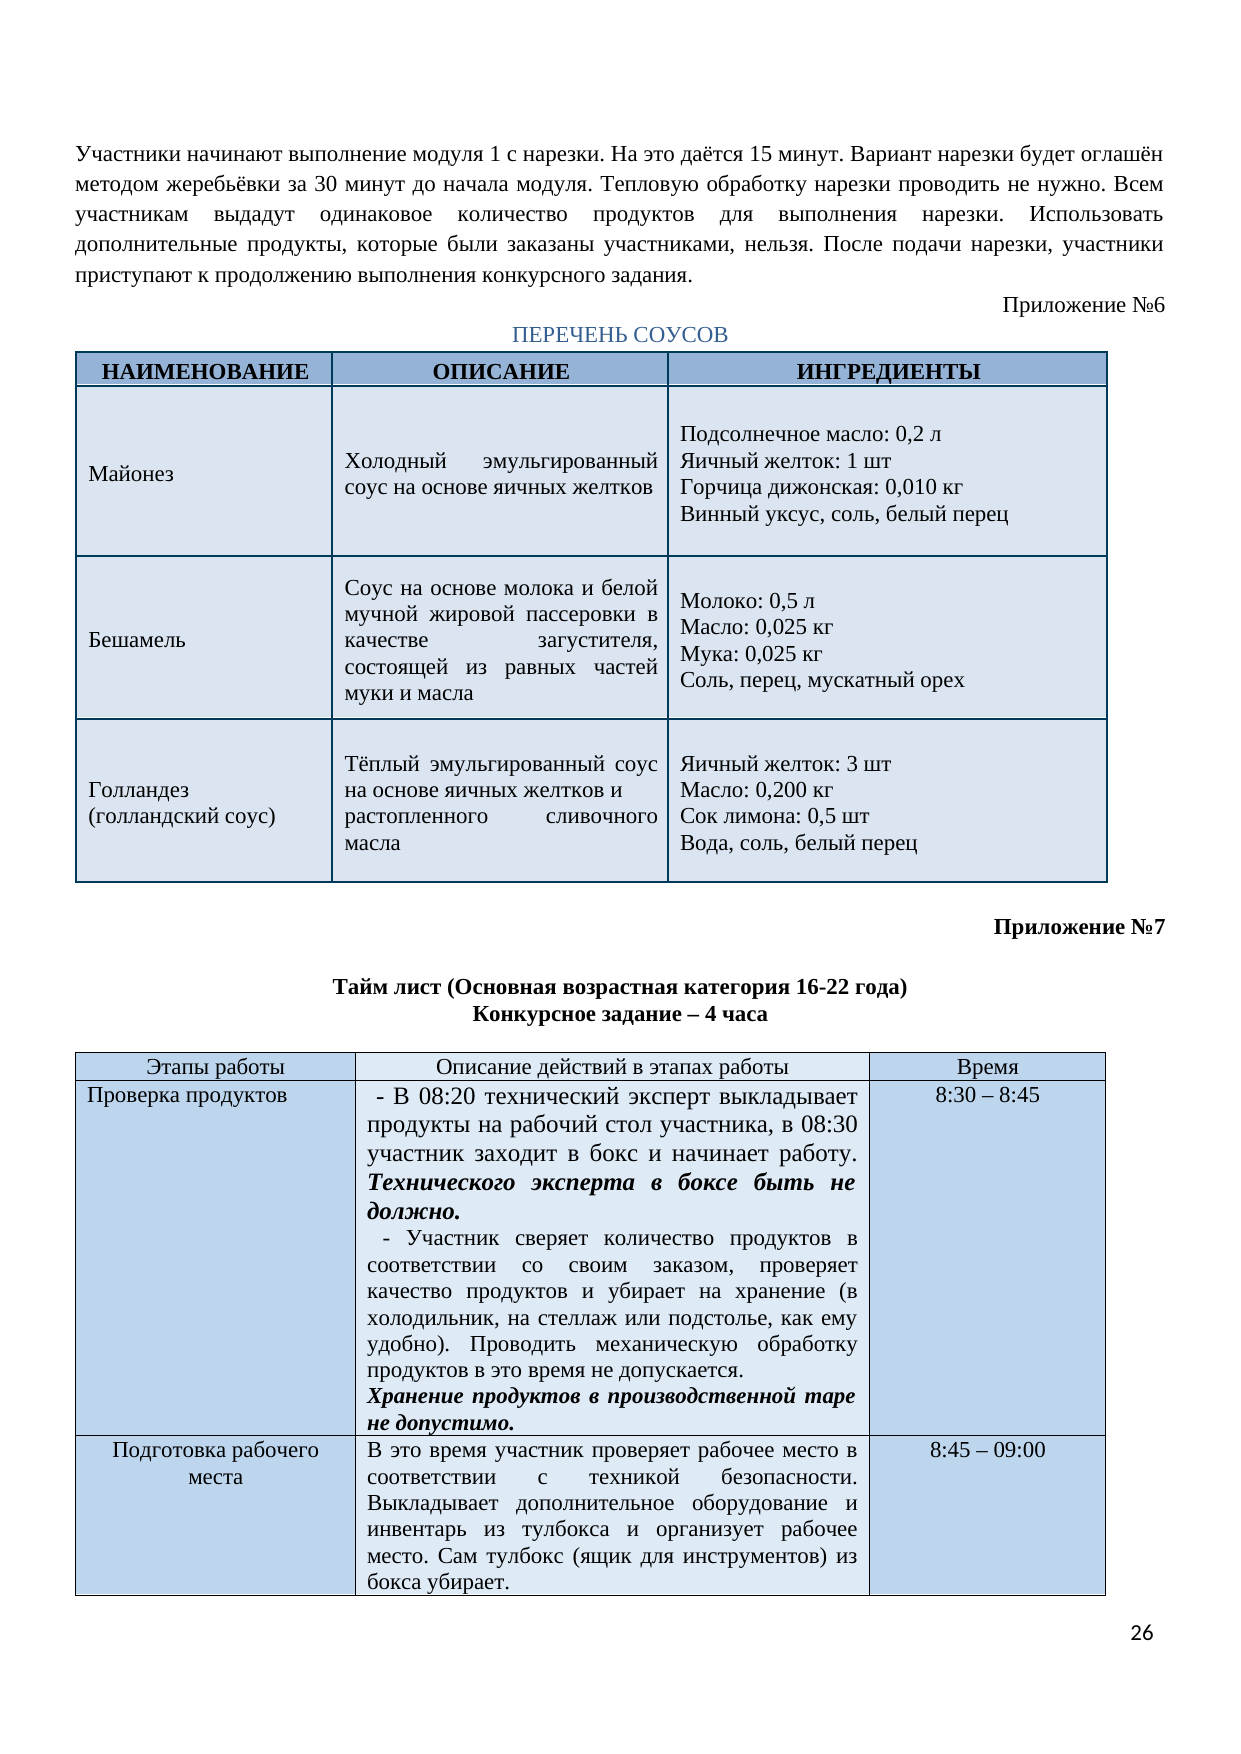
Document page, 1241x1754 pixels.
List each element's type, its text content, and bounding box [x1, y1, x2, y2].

text Приложение №7 [75, 913, 1165, 939]
table_cell Подготовка рабочего места [76, 1436, 355, 1594]
table_cell В это время участник проверяет рабочее место в соответствии с техникой безопасности. Выкладывает дополнительное оборудование и инвентарь из тулбокса и организует рабочее место. Сам тулбокс (ящик для инструментов) из бокса убирает. [356, 1436, 869, 1594]
table_cell - В 08:20 технический эксперт выкладывает продукты на рабочий стол участника, в 08:30 участник заходит в бокс и начинает работу. Технического эксперта в боксе быть не должно. - Участник сверяет количество продуктов в соответствии со своим заказом, проверяет качество продуктов и убирает на хранение (в холодильник, на стеллаж или подстолье, как ему удобно). Проводить механическую обработку продуктов в это время не допускается. Хранение продуктов в производственной таре не допустимо. [356, 1081, 869, 1435]
table_cell Майонез [77, 387, 331, 555]
table_cell Подсолнечное масло: 0,2 л Яичный желток: 1 шт Горчица дижонская: 0,010 кг Винный уксус, соль, белый перец [669, 387, 1106, 555]
table_cell Яичный желток: 3 шт Масло: 0,200 кг Сок лимона: 0,5 шт Вода, соль, белый перец [669, 720, 1106, 881]
table_cell Соус на основе молока и белой мучной жировой пассеровки в качестве загустителя, состоящей из равных частей муки и масла [333, 557, 667, 717]
table_header ИНГРЕДИЕНТЫ [669, 353, 1106, 384]
table_cell Тёплый эмульгированный соус на основе яичных желтков и растопленного сливочного масла [333, 720, 667, 881]
table_header НАИМЕНОВАНИЕ [77, 353, 331, 384]
table_cell Молоко: 0,5 л Масло: 0,025 кг Мука: 0,025 кг Соль, перец, мускатный орех [669, 557, 1106, 717]
table_cell Голландез (голландский соус) [77, 720, 331, 881]
table_header Описание действий в этапах работы [356, 1053, 869, 1080]
table_cell Проверка продуктов [76, 1081, 355, 1435]
text Участники начинают выполнение модуля 1 с нарезки. На это даётся 15 минут. Вариант нарезки будет оглашён методом жеребьёвки за 30 минут до начала модуля. Тепловую обработку нарезки проводить не нужно. Всем участникам выдадут одинаковое количество продуктов для выполнения нарезки. Использовать дополнительные продукты, которые были заказаны участниками, нельзя. После подачи нарезки, участники приступают к продолжению выполнения конкурсного задания. [75, 140, 1165, 287]
text ПЕРЕЧЕНЬ СОУСОВ [75, 321, 1165, 347]
table_header Время [870, 1053, 1105, 1080]
text Тайм лист (Основная возрастная категория 16-22 года) [75, 973, 1165, 999]
text Конкурсное задание – 4 часа [75, 999, 1165, 1026]
table_header Этапы работы [76, 1053, 355, 1080]
table_cell 8:30 – 8:45 [870, 1081, 1105, 1435]
table_cell 8:45 – 09:00 [870, 1436, 1105, 1594]
table_cell Бешамель [77, 557, 331, 717]
text Приложение №6 [75, 291, 1165, 317]
table_cell Холодный эмульгированный соус на основе яичных желтков [333, 387, 667, 555]
table_header ОПИСАНИЕ [333, 353, 667, 384]
